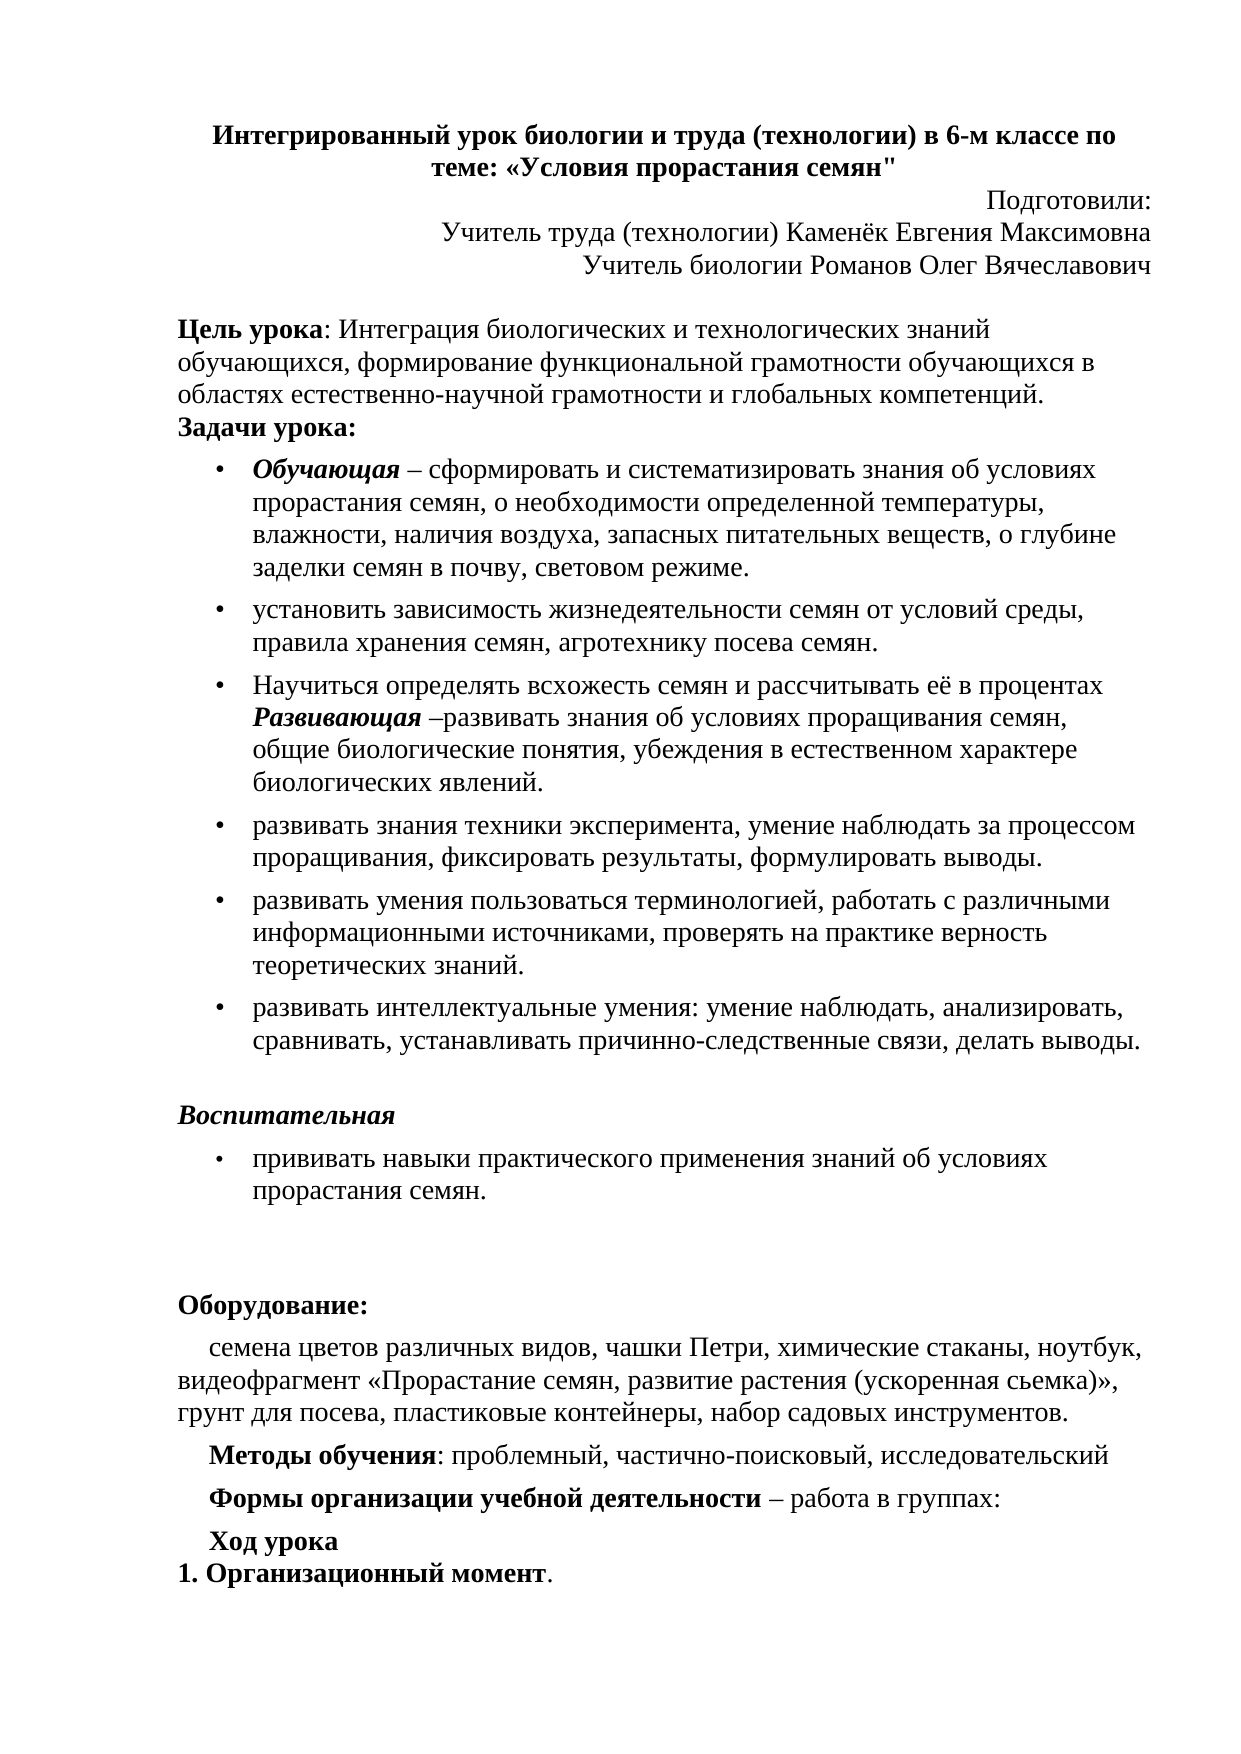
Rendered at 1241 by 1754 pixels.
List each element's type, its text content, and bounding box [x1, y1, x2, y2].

text Задачи урока: [177, 410, 1152, 442]
text Интегрированный урок биологии и труда (технологии) в 6-м классе по теме: «Условия прорастания семян" [177, 118, 1152, 183]
list установить зависимость жизнедеятельности семян от условий среды, правила хранения семян, агротехнику посева семян. [215, 592, 1152, 657]
text Оборудование: [177, 1255, 1152, 1320]
text Формы организации учебной деятельности – работа в группах: [177, 1481, 1152, 1513]
text Воспитательная [177, 1066, 1152, 1131]
text семена цветов различных видов, чашки Петри, химические стаканы, ноутбук, видеофрагмент «Прорастание семян, развитие растения (ускоренная сьемка)», грунт для посева, пластиковые контейнеры, набор садовых инструментов. [177, 1331, 1152, 1428]
list развивать знания техники эксперимента, умение наблюдать за процессом проращивания, фиксировать результаты, формулировать выводы. [215, 808, 1152, 872]
text Учитель биологии Романов Олег Вячеславович [177, 248, 1152, 280]
list Научиться определять всхожесть семян и рассчитывать её в процентах Развивающая –развивать знания об условиях проращивания семян, общие биологические понятия, убеждения в естественном характере биологических явлений. [215, 668, 1152, 797]
text Методы обучения: проблемный, частично-поисковый, исследовательский [177, 1438, 1152, 1471]
list развивать интеллектуальные умения: умение наблюдать, анализировать, сравнивать, устанавливать причинно-следственные связи, делать выводы. [215, 991, 1152, 1055]
text Подготовили: [177, 183, 1152, 215]
list Обучающая – сформировать и систематизировать знания об условиях прорастания семян, о необходимости определенной температуры, влажности, наличия воздуха, запасных питательных веществ, о глубине заделки семян в почву, световом режиме. [215, 452, 1152, 582]
text Учитель труда (технологии) Каменёк Евгения Максимовна [177, 215, 1152, 248]
list развивать умения пользоваться терминологией, работать с различными информационными источниками, проверять на практике верность теоретических знаний. [215, 883, 1152, 980]
list прививать навыки практического применения знаний об условиях прорастания семян. [215, 1141, 1152, 1206]
text Ход урока 1. Организационный момент. [177, 1524, 1152, 1588]
text Цель урока: Интеграция биологических и технологических знаний обучающихся, формирование функциональной грамотности обучающихся в областях естественно-научной грамотности и глобальных компетенций. [177, 280, 1152, 410]
